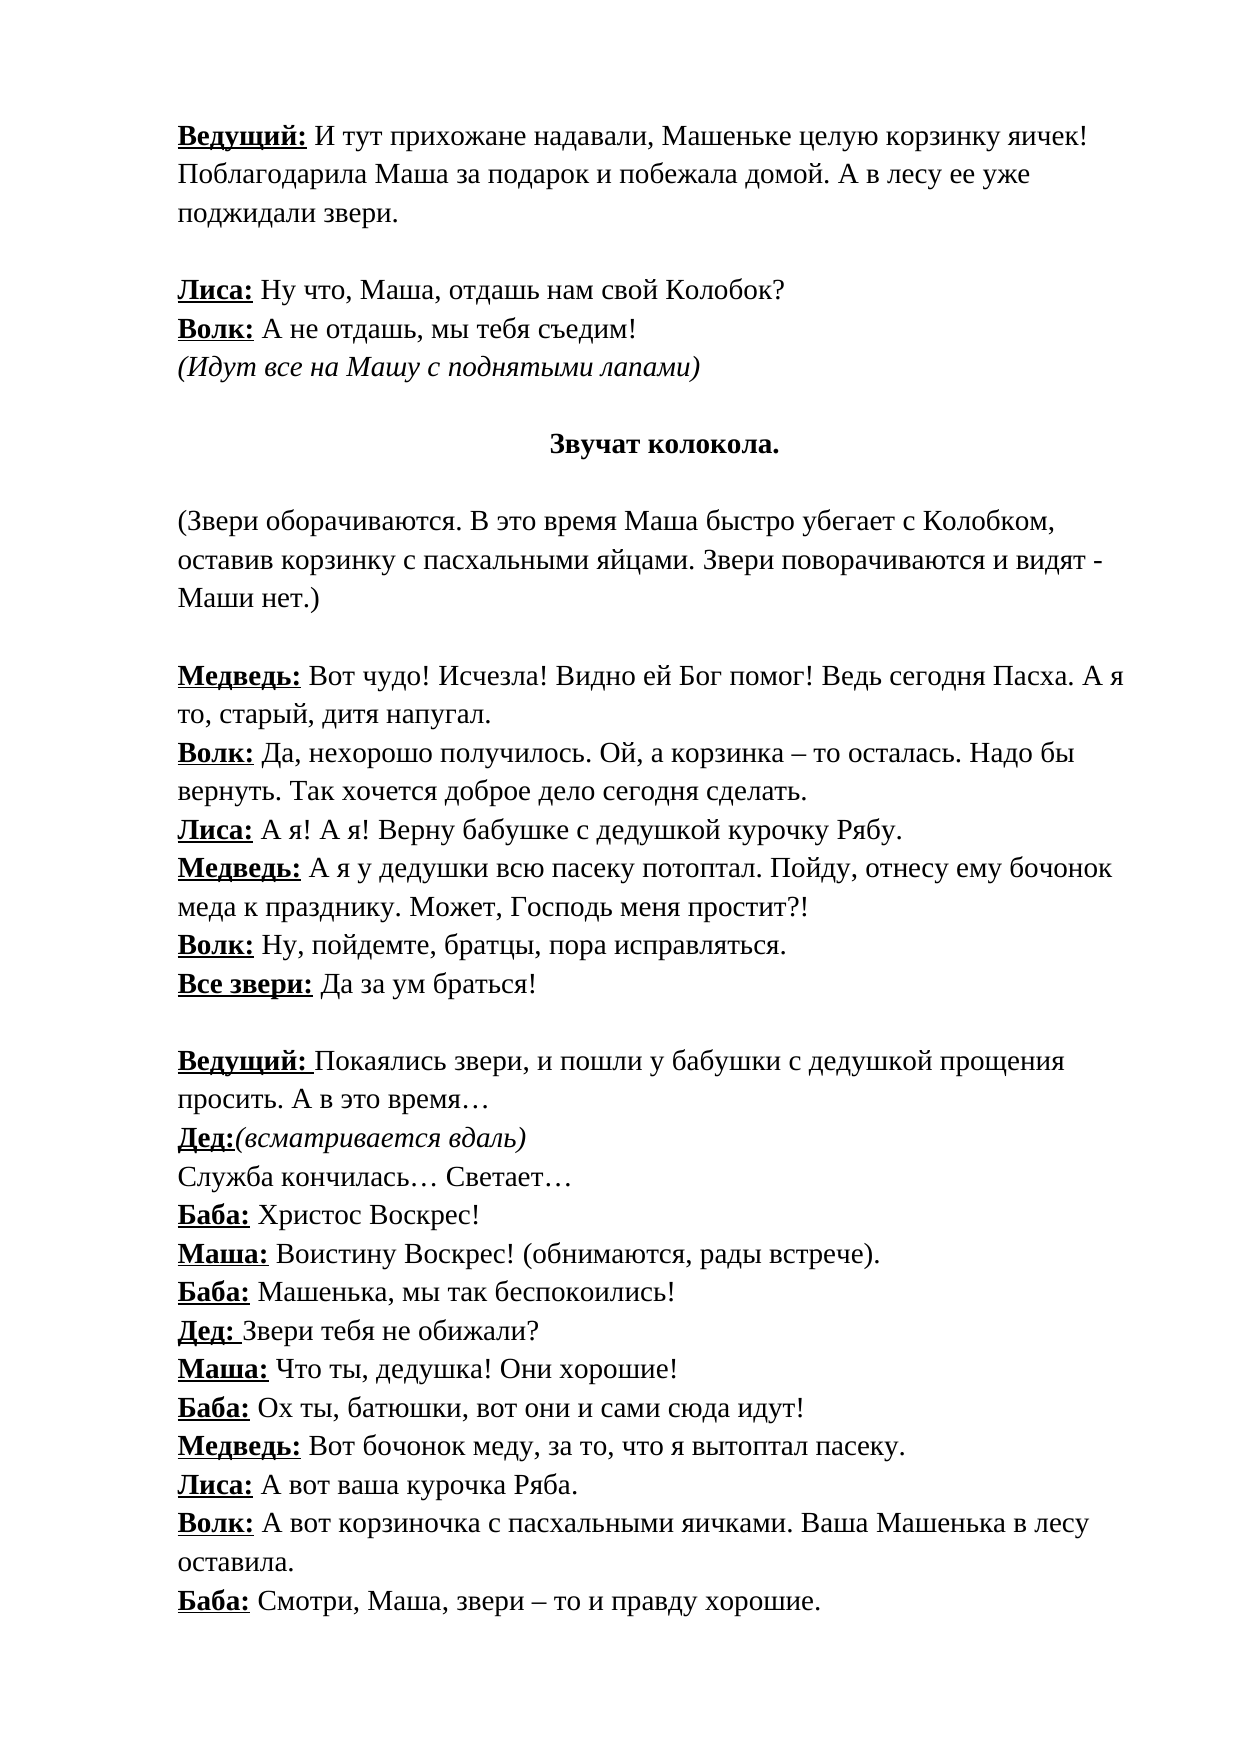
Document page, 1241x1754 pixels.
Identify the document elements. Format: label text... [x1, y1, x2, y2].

text Звучат колокола. [177, 426, 1152, 460]
text Медведь: А я у дедушки всю пасеку потоптал. Пойду, отнесу ему бочонок меда к празднику. Может, Господь меня простит?! [177, 850, 1152, 922]
text Лиса: А я! А я! Верну бабушке с дедушкой курочку Рябу. [177, 812, 1152, 845]
text Медведь: Вот бочонок меду, за то, что я вытоптал пасеку. [177, 1428, 1152, 1462]
text Дед: Звери тебя не обижали? [177, 1313, 1152, 1346]
text Маша: Что ты, дедушка! Они хорошие! [177, 1351, 1152, 1385]
text Волк: Ну, пойдемте, братцы, пора исправляться. [177, 927, 1152, 961]
text Ведущий: И тут прихожане надавали, Машеньке целую корзинку яичек! [177, 118, 1152, 152]
text Баба: Смотри, Маша, звери – то и правду хорошие. [177, 1583, 1152, 1616]
text Волк: А не отдашь, мы тебя съедим! [177, 311, 1152, 344]
text Служба кончилась… Светает… [177, 1159, 1152, 1192]
text Все звери: Да за ум браться! [177, 966, 1152, 999]
text (Идут все на Машу с поднятыми лапами) [177, 349, 1152, 383]
text Волк: Да, нехорошо получилось. Ой, а корзинка – то осталась. Надо бы вернуть. Так хочется доброе дело сегодня сделать. [177, 735, 1152, 807]
text (Звери оборачиваются. В это время Маша быстро убегает с Колобком, оставив корзинку с пасхальными яйцами. Звери поворачиваются и видят - Маши нет.) [177, 503, 1152, 614]
text Лиса: Ну что, Маша, отдашь нам свой Колобок? [177, 272, 1152, 306]
text Лиса: А вот ваша курочка Ряба. [177, 1467, 1152, 1501]
text Маша: Воистину Воскрес! (обнимаются, рады встрече). [177, 1236, 1152, 1269]
text Ведущий: Покаялись звери, и пошли у бабушки с дедушкой прощения просить. А в это время… [177, 1043, 1152, 1115]
text Медведь: Вот чудо! Исчезла! Видно ей Бог помог! Ведь сегодня Пасха. А я то, старый, дитя напугал. [177, 658, 1152, 730]
text Волк: А вот корзиночка с пасхальными яичками. Ваша Машенька в лесу оставила. [177, 1506, 1152, 1578]
text Баба: Ох ты, батюшки, вот они и сами сюда идут! [177, 1390, 1152, 1423]
text Баба: Христос Воскрес! [177, 1197, 1152, 1231]
text Дед:(всматривается вдаль) [177, 1120, 1152, 1154]
text Баба: Машенька, мы так беспокоились! [177, 1274, 1152, 1308]
text Поблагодарила Маша за подарок и побежала домой. А в лесу ее уже поджидали звери. [177, 157, 1152, 229]
